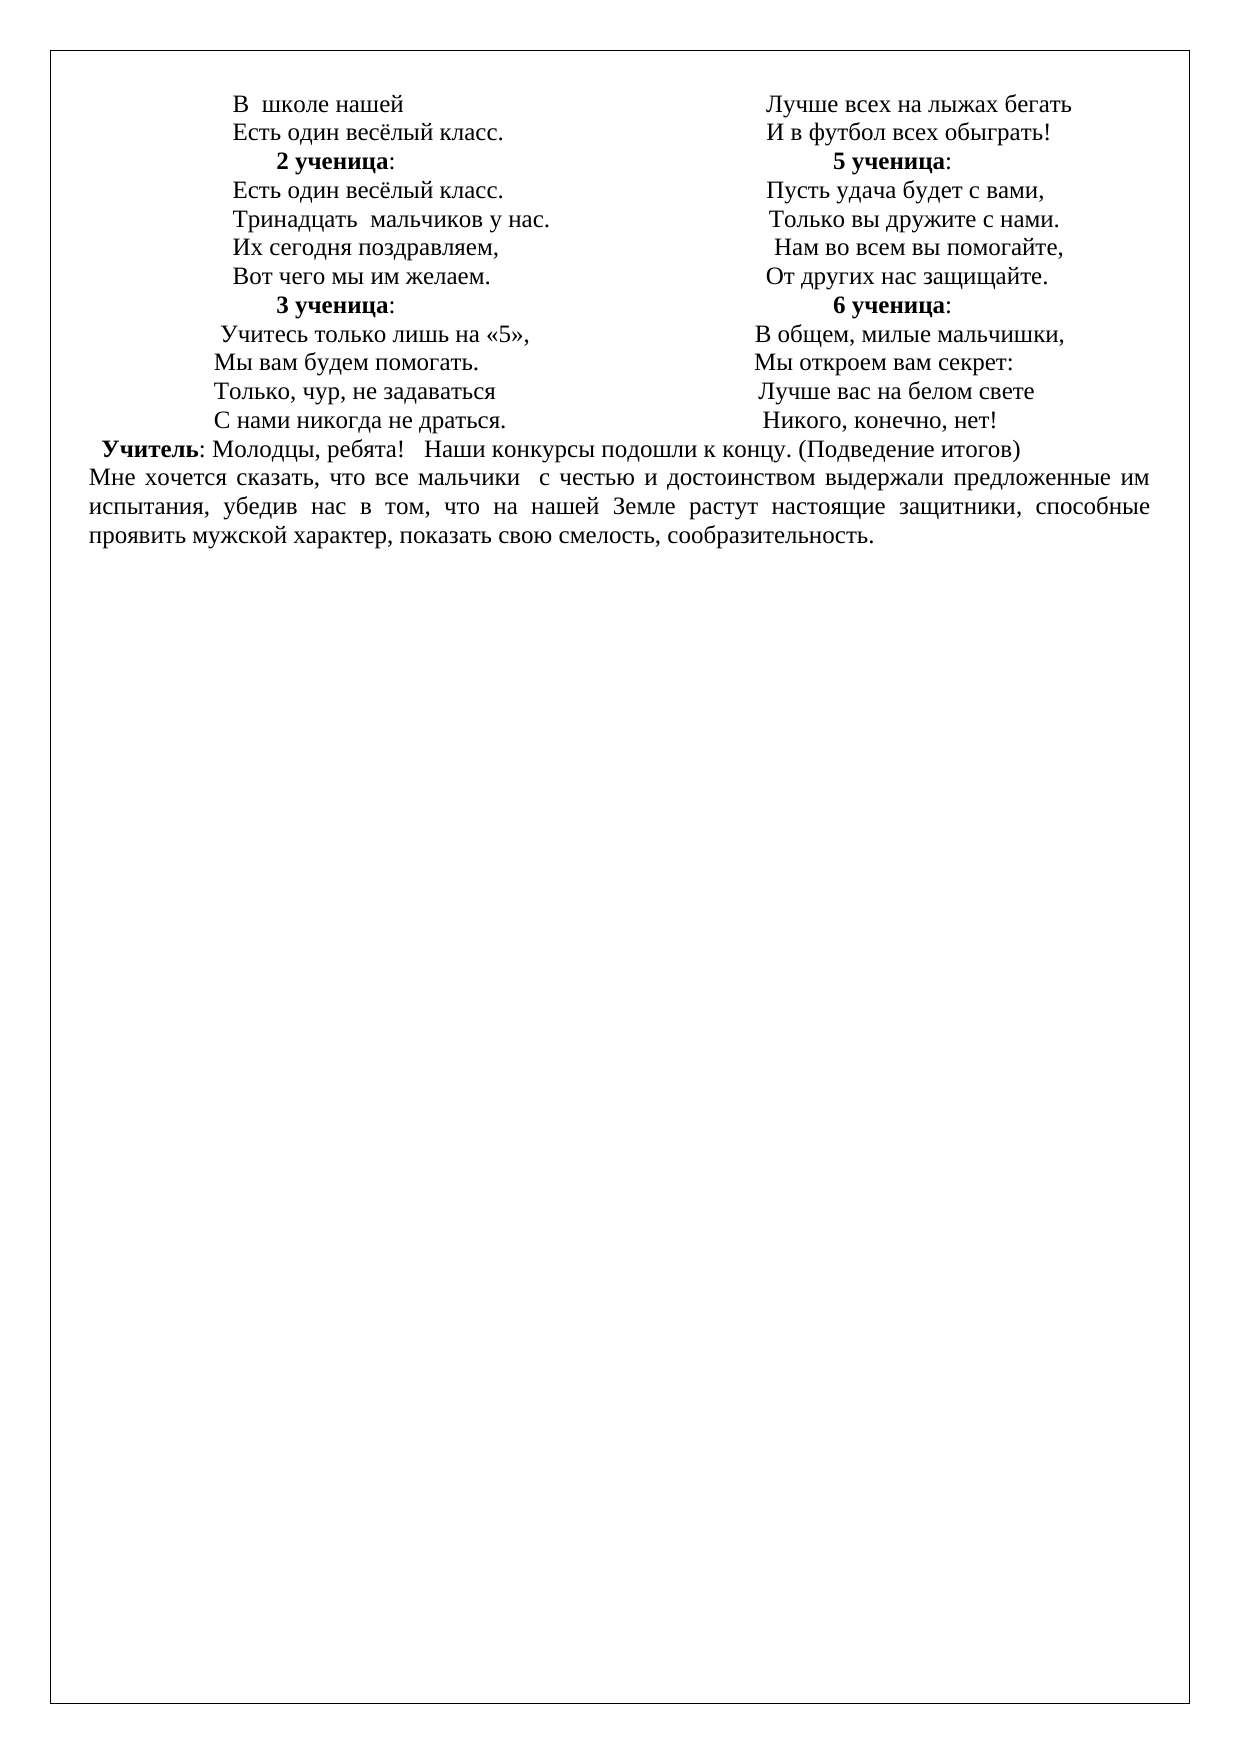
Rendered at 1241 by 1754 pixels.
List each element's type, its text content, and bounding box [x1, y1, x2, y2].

text Мне хочется сказать, что все мальчики с честью и достоинством выдержали предложенные им испытания, убедив нас в том, что на нашей Земле растут настоящие защитники, способные проявить мужской характер, показать свою смелость, сообразительность. [89, 462, 1152, 549]
text Есть один весёлый класс. Пусть удача будет с вами, Тринадцать мальчиков у нас. Только вы дружите с нами. Их сегодня поздравляем, Нам во всем вы помогайте, Вот чего мы им желаем. От других нас защищайте. [89, 175, 1152, 290]
text 3 ученица: 6 ученица: [89, 290, 1152, 319]
text Учитесь только лишь на «5», В общем, милые мальчишки, Мы вам будем помогать. Мы откроем вам секрет: Только, чур, не задаваться Лучше вас на белом свете С нами никогда не драться. Никого, конечно, нет! [89, 319, 1152, 434]
text 2 ученица: 5 ученица: [89, 146, 1152, 175]
text Учитель: Молодцы, ребята! Наши конкурсы подошли к концу. (Подведение итогов) [89, 434, 1152, 462]
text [89, 89, 1152, 146]
